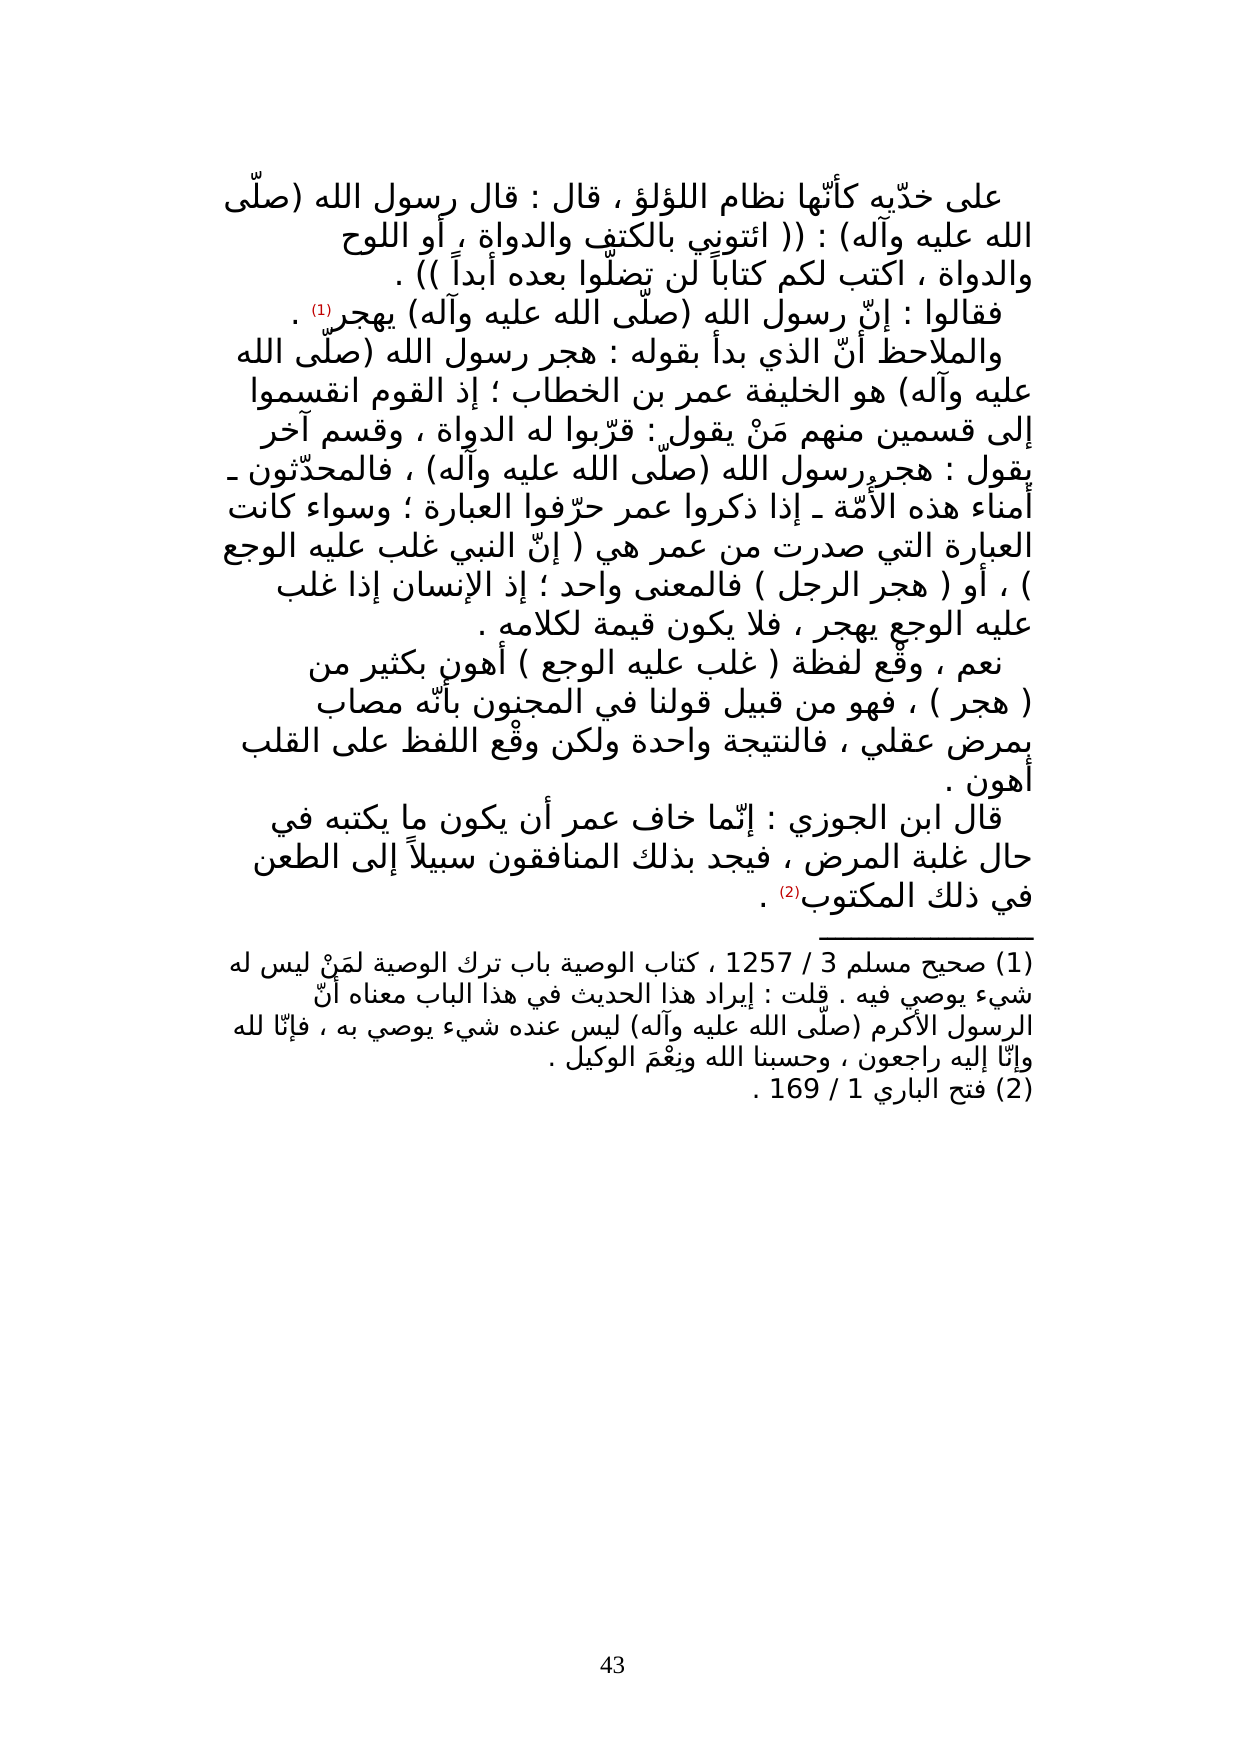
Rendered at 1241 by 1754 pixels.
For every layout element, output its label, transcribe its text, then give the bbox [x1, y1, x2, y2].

text فقالوا : إنّ رسول الله (صلّى الله عليه وآله) يهجر(1) . [222, 294, 1033, 333]
text نعم ، وقْع لفظة ( غلب عليه الوجع ) أهون بكثير من ( هجر ) ، فهو من قبيل قولنا في المجنون بأنّه مصاب بمرض عقلي ، فالنتيجة واحدة ولكن وقْع اللفظ على القلب أهون . [222, 643, 1033, 799]
text قال ابن الجوزي : إنّما خاف عمر أن يكون ما يكتبه في حال غلبة المرض ، فيجد بذلك المنافقون سبيلاً إلى الطعن في ذلك المكتوب(2) . [222, 799, 1033, 915]
text والملاحظ أنّ الذي بدأ بقوله : هجر رسول الله (صلّى الله عليه وآله) هو الخليفة عمر بن الخطاب ؛ إذ القوم انقسموا إلى قسمين منهم مَنْ يقول : قرّبوا له الدواة ، وقسم آخر يقول : هجر رسول الله (صلّى الله عليه وآله) ، فالمحدّثون ـ أمناء هذه الأُمّة ـ إذا ذكروا عمر حرّفوا العبارة ؛ وسواء كانت العبارة التي صدرت من عمر هي ( إنّ النبي غلب عليه الوجع ) ، أو ( هجر الرجل ) فالمعنى واحد ؛ إذ الإنسان إذا غلب عليه الوجع يهجر ، فلا يكون قيمة لكلامه . [222, 333, 1033, 643]
text على خدّيه كأنّها نظام اللؤلؤ ، قال : قال رسول الله (صلّى الله عليه وآله) : (( ائتوني بالكتف والدواة ، أو اللوح والدواة ، اكتب لكم كتاباً لن تضلّوا بعده أبداً )) . [222, 177, 1033, 294]
text ـــــــــــــــــــــــــــ [222, 915, 1033, 947]
text (1) صحيح مسلم 3 / 1257 ، كتاب الوصية باب ترك الوصية لمَنْ ليس له شيء يوصي فيه . قلت : إيراد هذا الحديث في هذا الباب معناه أنّ الرسول الأكرم (صلّى الله عليه وآله) ليس عنده شيء يوصي به ، فإنّا لله وإنّا إليه راجعون ، وحسبنا الله ونِعْمَ الوكيل . [222, 947, 1033, 1073]
text (2) فتح الباري 1 / 169 . [222, 1073, 1033, 1105]
